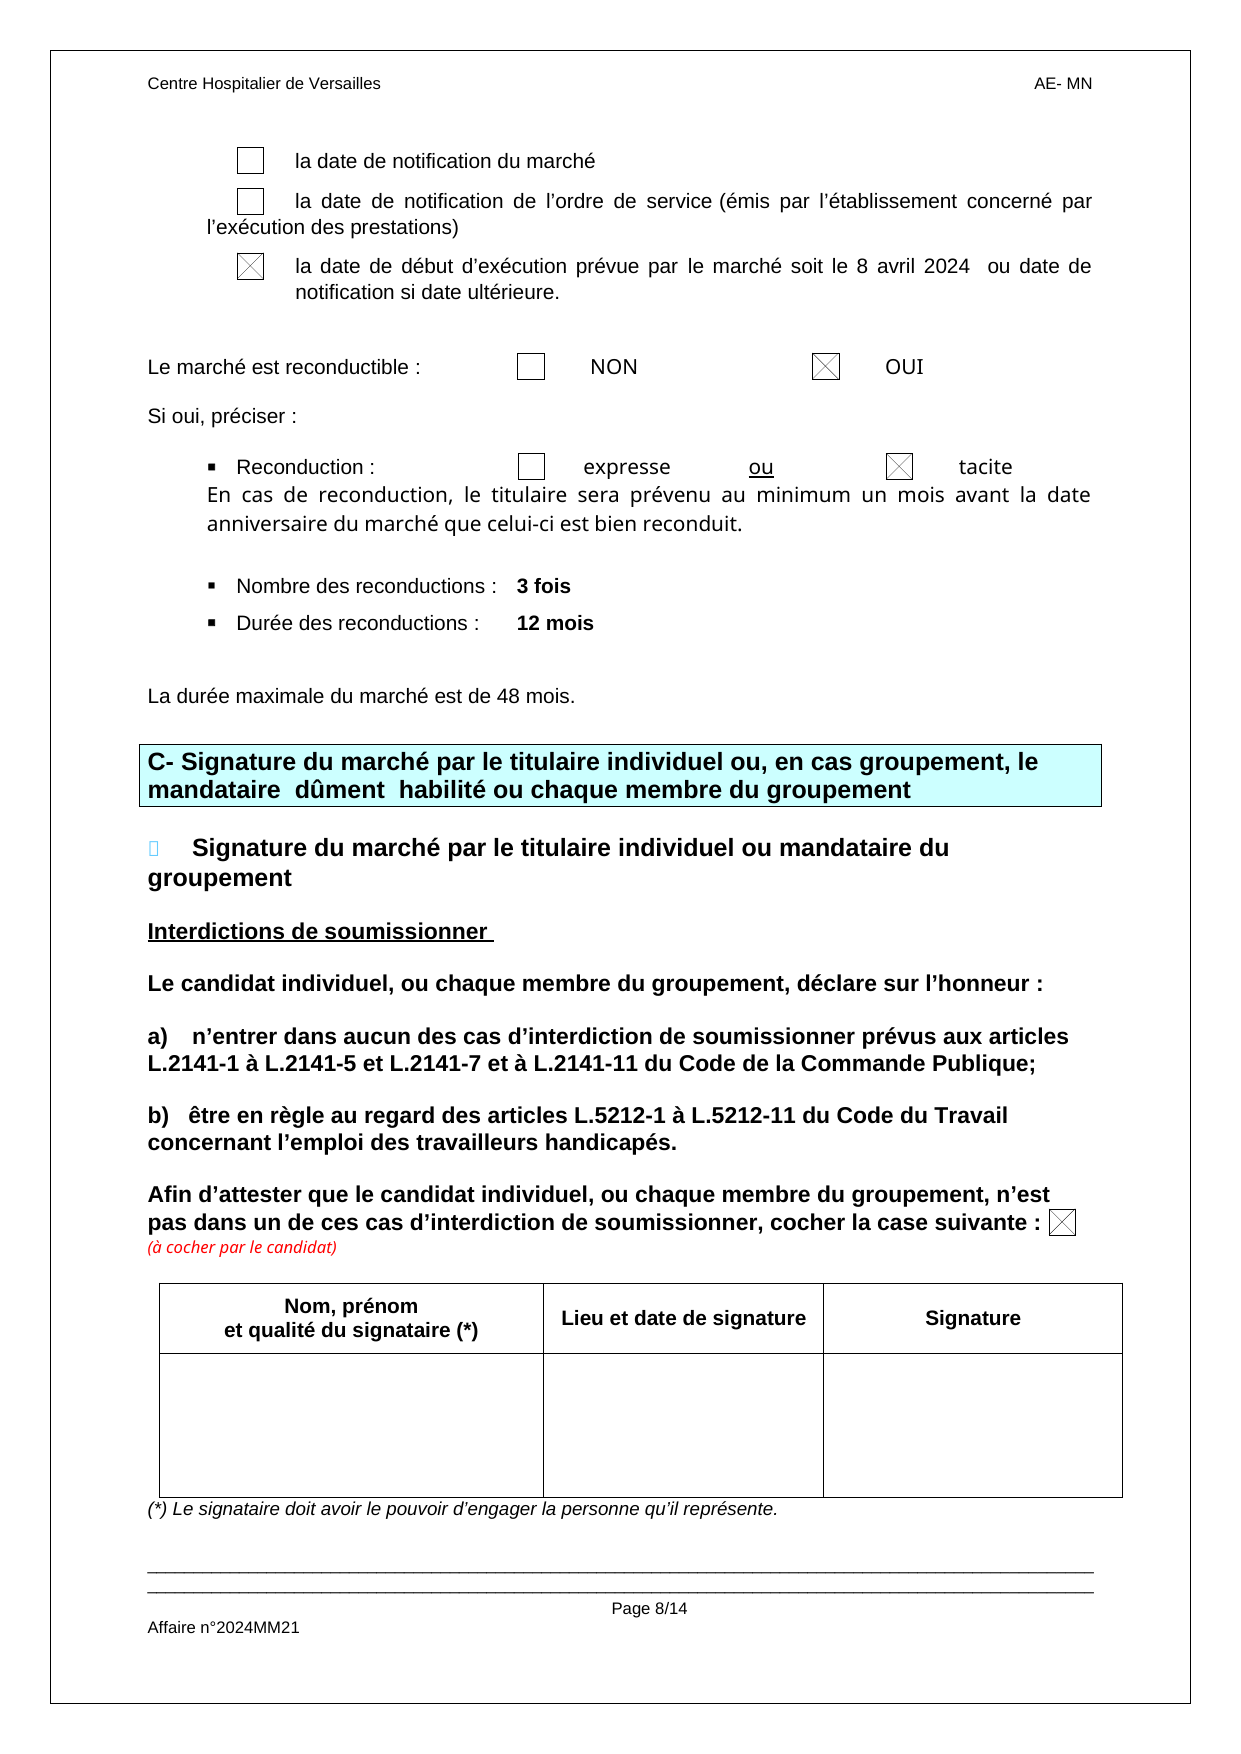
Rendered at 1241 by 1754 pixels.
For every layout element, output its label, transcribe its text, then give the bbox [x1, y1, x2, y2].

text Le candidat individuel, ou chaque membre du groupement, déclare sur l’honneur : [147, 970, 1093, 997]
table_cell [544, 1354, 823, 1497]
table_cell [824, 1354, 1122, 1497]
list Nombre des reconductions : 3 fois [207, 574, 1093, 598]
table_header Nom, prénom et qualité du signataire (*) [160, 1284, 543, 1352]
text La durée maximale du marché est de 48 mois. [147, 683, 1093, 707]
text  Signature du marché par le titulaire individuel ou mandataire du groupement [147, 833, 1093, 891]
table_header Lieu et date de signature [544, 1284, 823, 1352]
text En cas de reconduction, le titulaire sera prévenu au minimum un mois avant la date anniversaire du marché que celui-ci est bien reconduit. [207, 481, 1093, 537]
list Durée des reconductions : 12 mois [207, 611, 1093, 634]
text la date de début d’exécution prévue par le marché soit le 8 avril 2024 ou date de notification si date ultérieure. [207, 252, 1093, 304]
table_cell [160, 1354, 543, 1497]
text Si oui, préciser : [147, 404, 1093, 428]
text b) être en règle au regard des articles L.5212-1 à L.5212-11 du Code du Travail concernant l’emploi des travailleurs handicapés. [147, 1102, 1093, 1155]
table_header Signature [824, 1284, 1122, 1352]
text Le marché est reconductible : NON OUI [147, 352, 812, 380]
text Interdictions de soumissionner [147, 918, 1093, 944]
text (*) Le signataire doit avoir le pouvoir d’engager la personne qu’il représente. [147, 1498, 1093, 1520]
text la date de notification du marché [207, 146, 1093, 174]
text a) n’entrer dans aucun des cas d’interdiction de soumissionner prévus aux articles L.2141-1 à L.2141-5 et L.2141-7 et à L.2141-11 du Code de la Commande Publique; [147, 1023, 1093, 1076]
list Reconduction : expresse ou tacite [207, 452, 1093, 481]
text la date de notification de l’ordre de service (émis par l’établissement concerné par l’exécution des prestations) [207, 187, 1093, 239]
text Afin d’attester que le candidat individuel, ou chaque membre du groupement, n’est pas dans un de ces cas d’interdiction de soumissionner, cocher la case suivante : (à cocher par le candidat) [147, 1181, 1093, 1259]
text Le marché est reconductible : NON OUI [839, 352, 1093, 380]
text C- Signature du marché par le titulaire individuel ou, en cas groupement, le mandataire dûment habilité ou chaque membre du groupement [140, 745, 1101, 806]
